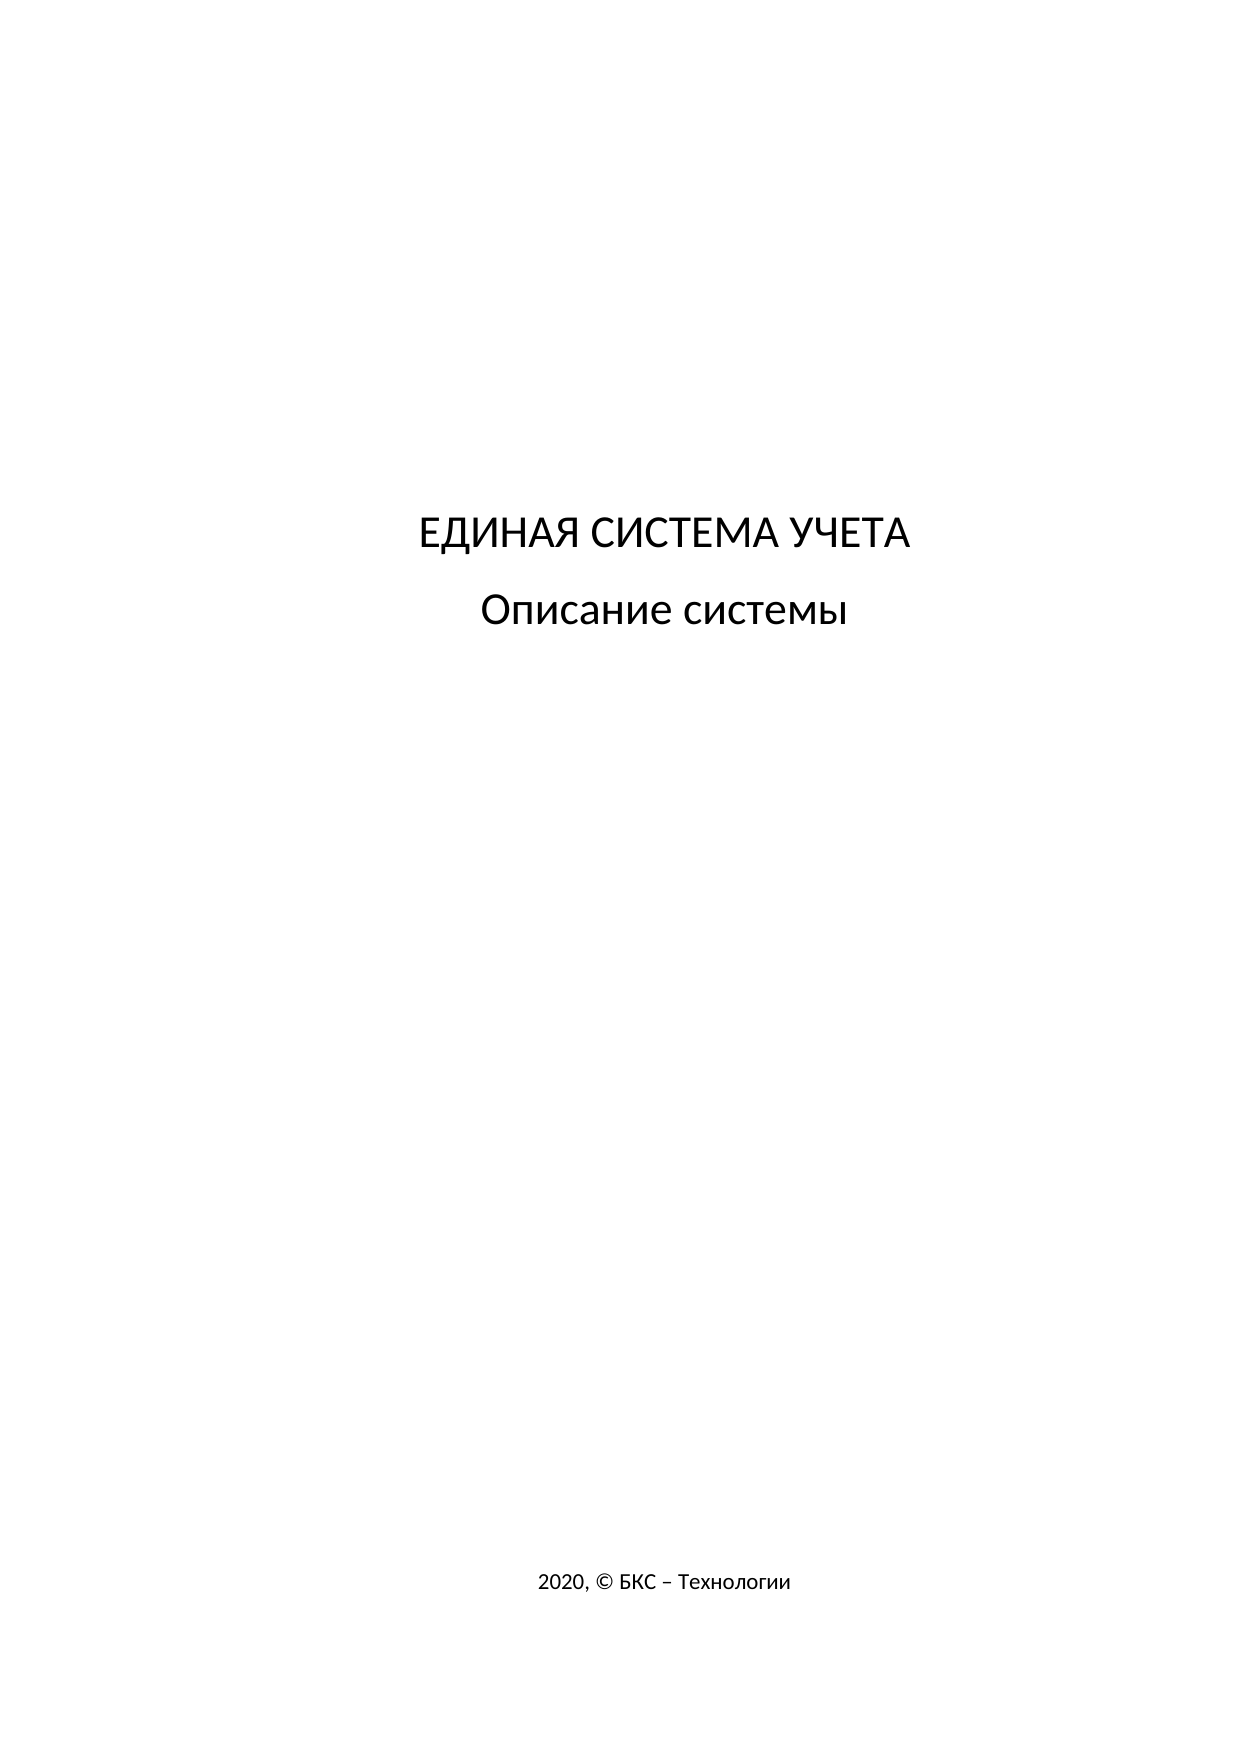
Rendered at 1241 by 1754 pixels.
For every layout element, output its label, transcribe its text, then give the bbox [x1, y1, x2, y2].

text Описание системы [177, 580, 1152, 636]
text 2020, © БКС – Технологии [177, 1567, 1152, 1595]
text ЕДИНАЯ СИСТЕМА УЧЕТА [177, 503, 1152, 559]
